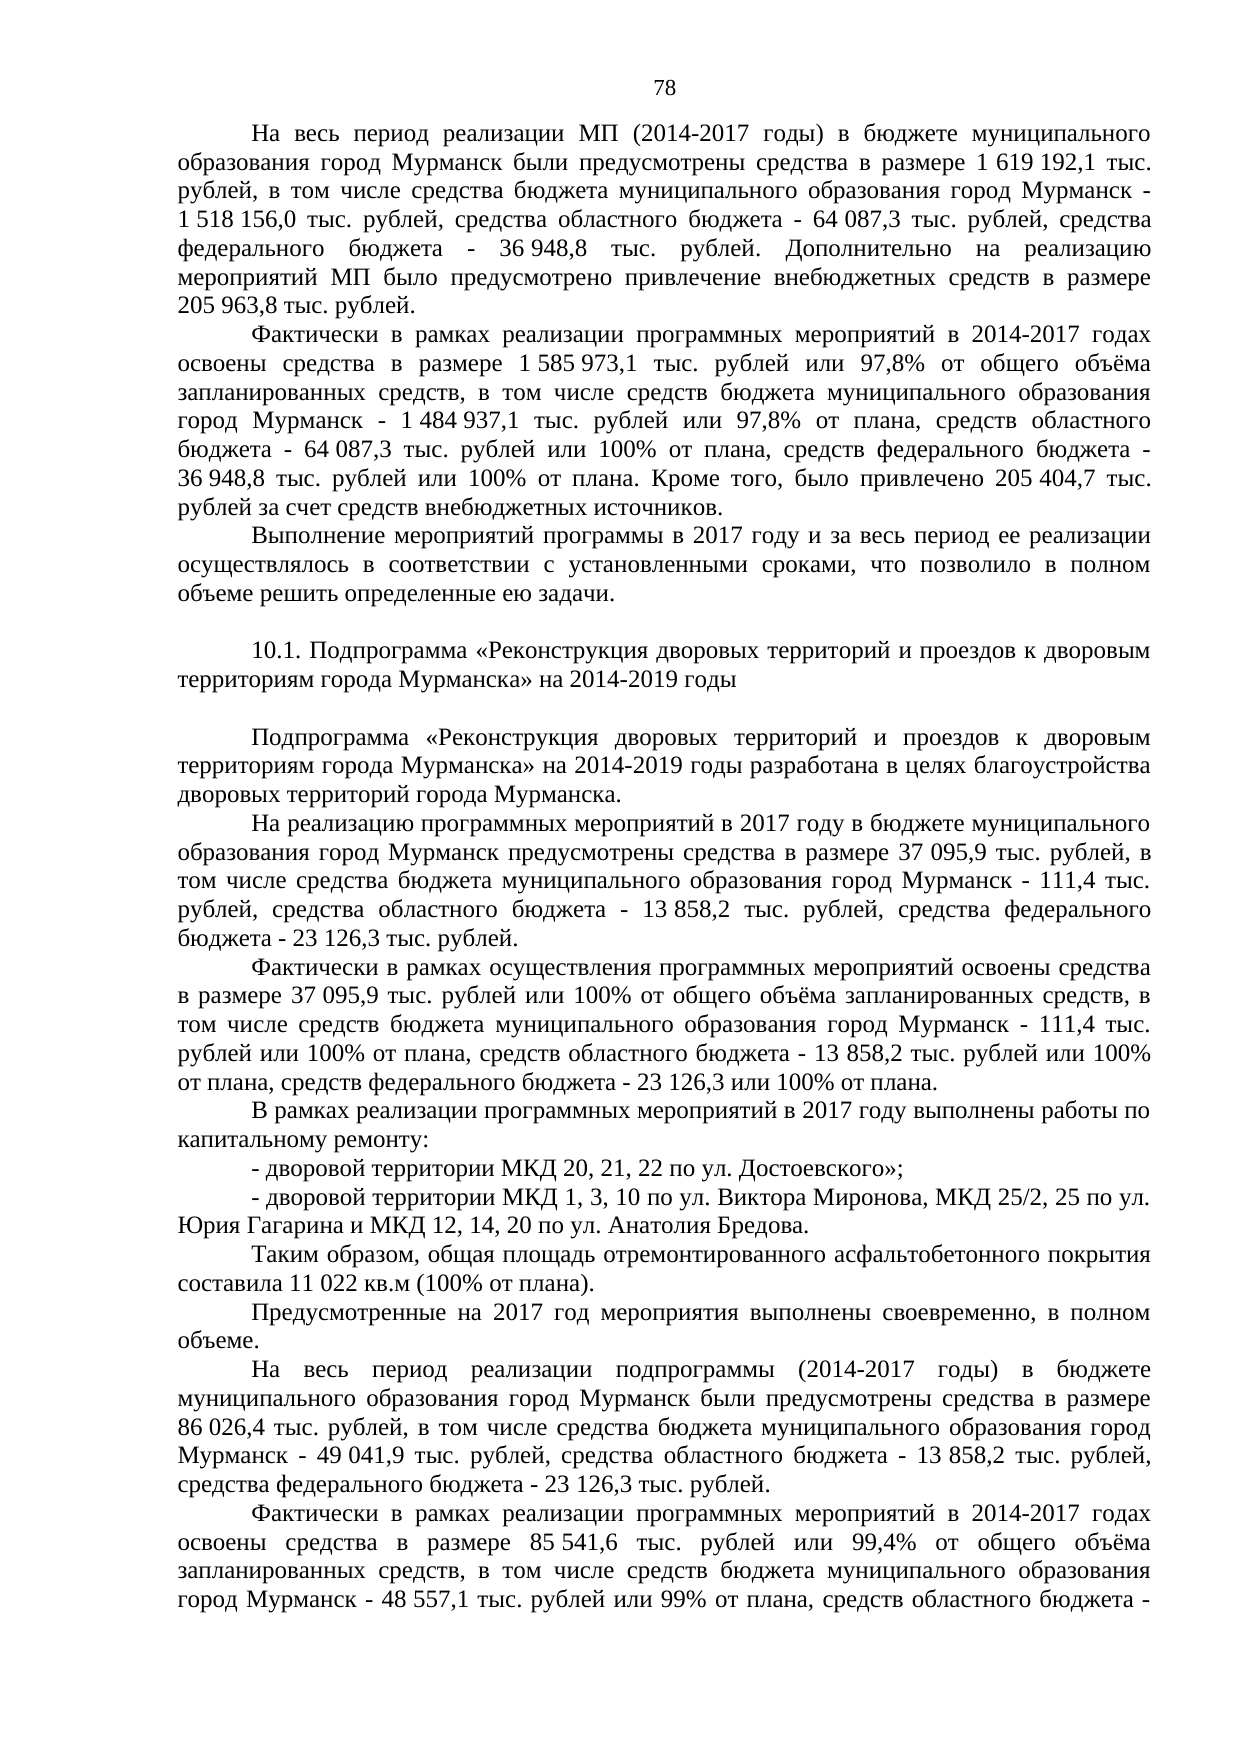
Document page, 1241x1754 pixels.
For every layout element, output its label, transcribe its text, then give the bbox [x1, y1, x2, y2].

text - дворовой территории МКД 1, 3, 10 по ул. Виктора Миронова, МКД 25/2, 25 по ул. Юрия Гагарина и МКД 12, 14, 20 по ул. Анатолия Бредова. [177, 1182, 1152, 1239]
text Выполнение мероприятий программы в 2017 году и за весь период ее реализации осуществлялось в соответствии с установленными сроками, что позволило в полном объеме решить определенные ею задачи. [177, 521, 1152, 607]
text На весь период реализации подпрограммы (2014-2017 годы) в бюджете муниципального образования город Мурманск были предусмотрены средства в размере 86 026,4 тыс. рублей, в том числе средства бюджета муниципального образования город Мурманск - 49 041,9 тыс. рублей, средства областного бюджета - 13 858,2 тыс. рублей, средства федерального бюджета - 23 126,3 тыс. рублей. [177, 1354, 1152, 1498]
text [177, 1498, 1152, 1613]
text Таким образом, общая площадь отремонтированного асфальтобетонного покрытия составила 11 022 кв.м (100% от плана). [177, 1239, 1152, 1297]
text В рамках реализации программных мероприятий в 2017 году выполнены работы по капитальному ремонту: [177, 1096, 1152, 1153]
text - дворовой территории МКД 20, 21, 22 по ул. Достоевского»; [177, 1153, 1152, 1182]
text 10.1. Подпрограмма «Реконструкция дворовых территорий и проездов к дворовым территориям города Мурманска» на 2014-2019 годы [177, 636, 1152, 693]
text На реализацию программных мероприятий в 2017 году в бюджете муниципального образования город Мурманск предусмотрены средства в размере 37 095,9 тыс. рублей, в том числе средства бюджета муниципального образования город Мурманск - 111,4 тыс. рублей, средства областного бюджета - 13 858,2 тыс. рублей, средства федерального бюджета - 23 126,3 тыс. рублей. [177, 808, 1152, 952]
text Фактически в рамках осуществления программных мероприятий освоены средства в размере 37 095,9 тыс. рублей или 100% от общего объёма запланированных средств, в том числе средств бюджета муниципального образования город Мурманск - 111,4 тыс. рублей или 100% от плана, средств областного бюджета - 13 858,2 тыс. рублей или 100% от плана, средств федерального бюджета - 23 126,3 или 100% от плана. [177, 952, 1152, 1096]
text Фактически в рамках реализации программных мероприятий в 2014-2017 годах освоены средства в размере 1 585 973,1 тыс. рублей или 97,8% от общего объёма запланированных средств, в том числе средств бюджета муниципального образования город Мурманск - 1 484 937,1 тыс. рублей или 97,8% от плана, средств областного бюджета - 64 087,3 тыс. рублей или 100% от плана, средств федерального бюджета - 36 948,8 тыс. рублей или 100% от плана. Кроме того, было привлечено 205 404,7 тыс. рублей за счет средств внебюджетных источников. [177, 319, 1152, 521]
text На весь период реализации МП (2014-2017 годы) в бюджете муниципального образования город Мурманск были предусмотрены средства в размере 1 619 192,1 тыс. рублей, в том числе средства бюджета муниципального образования город Мурманск - 1 518 156,0 тыс. рублей, средства областного бюджета - 64 087,3 тыс. рублей, средства федерального бюджета - 36 948,8 тыс. рублей. Дополнительно на реализацию мероприятий МП было предусмотрено привлечение внебюджетных средств в размере 205 963,8 тыс. рублей. [177, 118, 1152, 319]
text Подпрограмма «Реконструкция дворовых территорий и проездов к дворовым территориям города Мурманска» на 2014-2019 годы разработана в целях благоустройства дворовых территорий города Мурманска. [177, 722, 1152, 808]
text Предусмотренные на 2017 год мероприятия выполнены своевременно, в полном объеме. [177, 1297, 1152, 1354]
